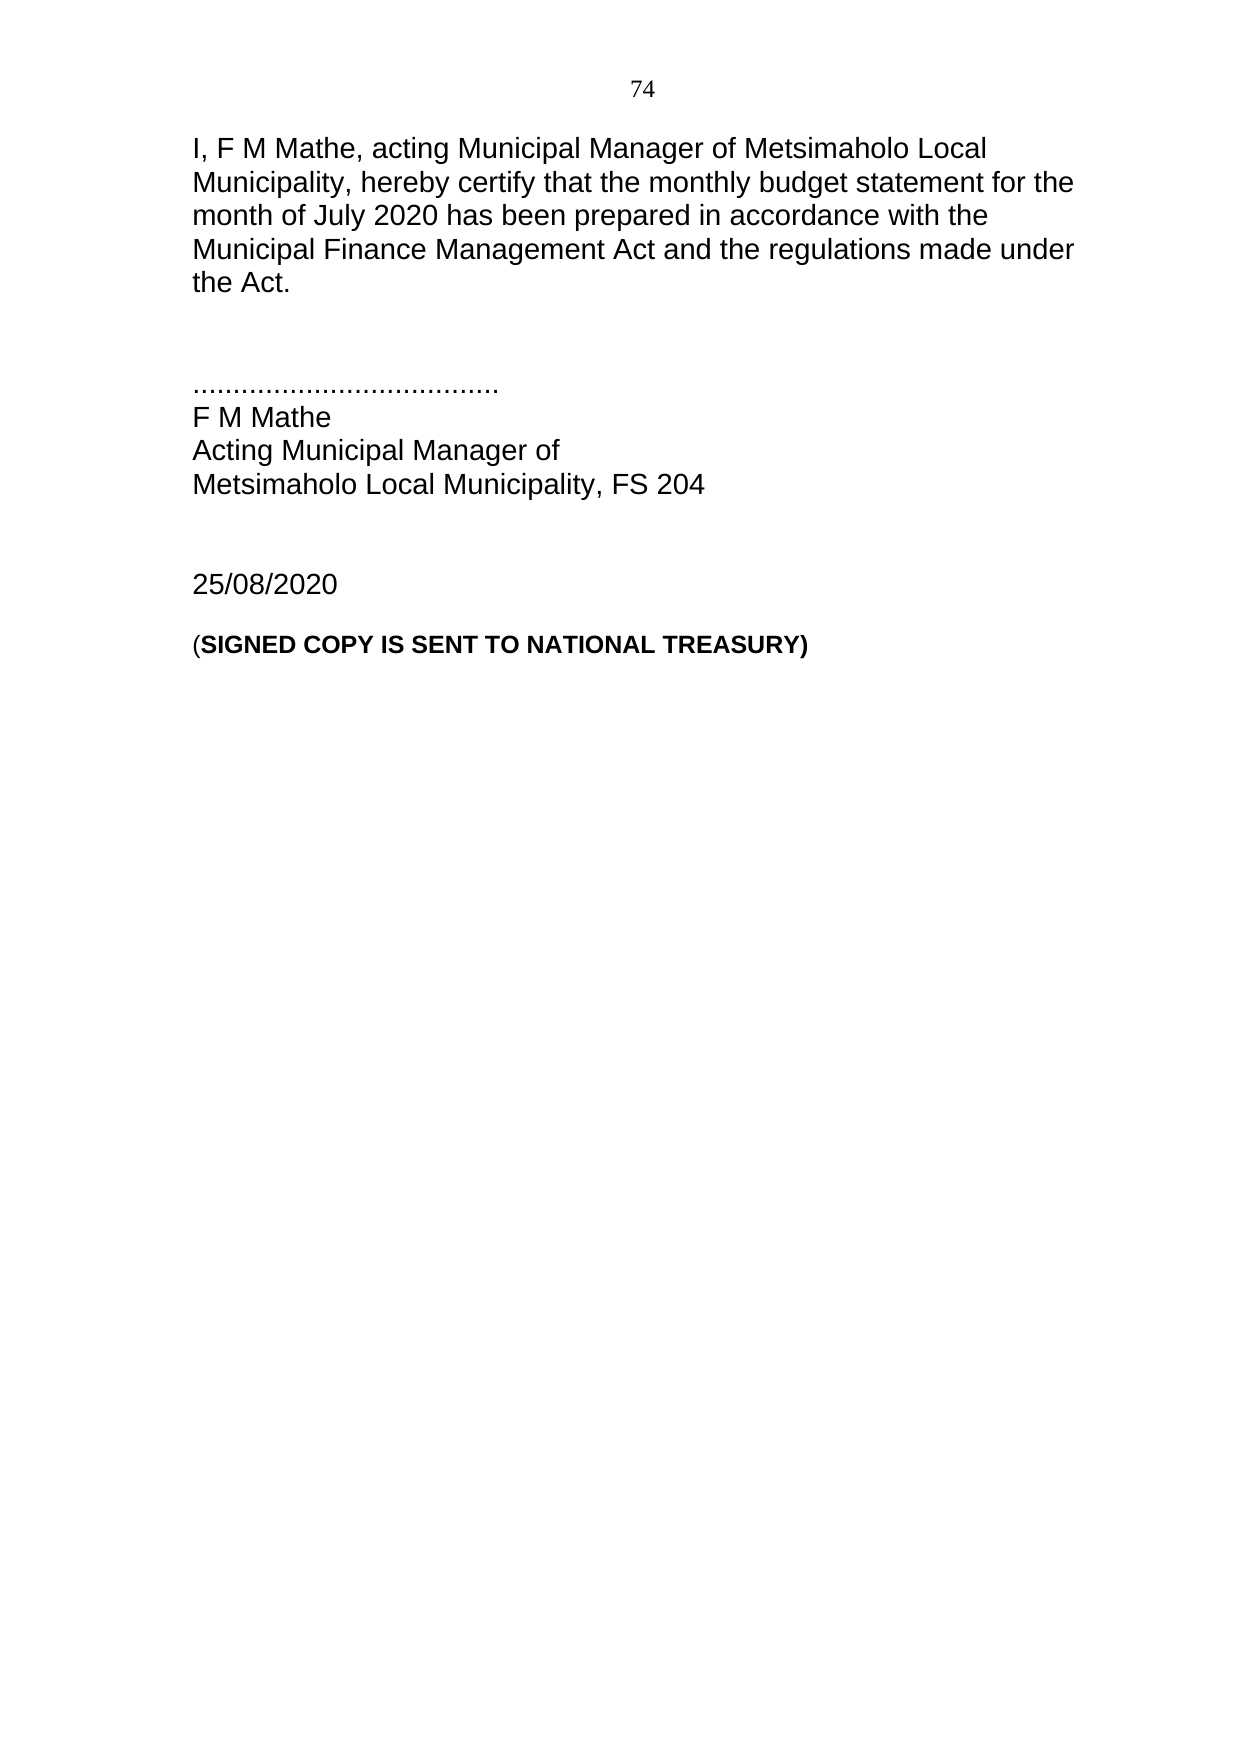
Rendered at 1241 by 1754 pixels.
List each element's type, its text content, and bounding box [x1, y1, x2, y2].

text Acting Municipal Manager of [192, 433, 1093, 467]
text I, F M Mathe, acting Municipal Manager of Metsimaholo Local Municipality, hereby certify that the monthly budget statement for the month of July 2020 has been prepared in accordance with the Municipal Finance Management Act and the regulations made under the Act. [192, 131, 1093, 299]
text (SIGNED COPY IS SENT TO NATIONAL TREASURY) [192, 630, 1093, 658]
text 25/08/2020 [192, 567, 1093, 601]
text Metsimaholo Local Municipality, FS 204 [192, 467, 1093, 500]
text ...................................... [192, 366, 1093, 400]
text F M Mathe [192, 400, 1093, 433]
